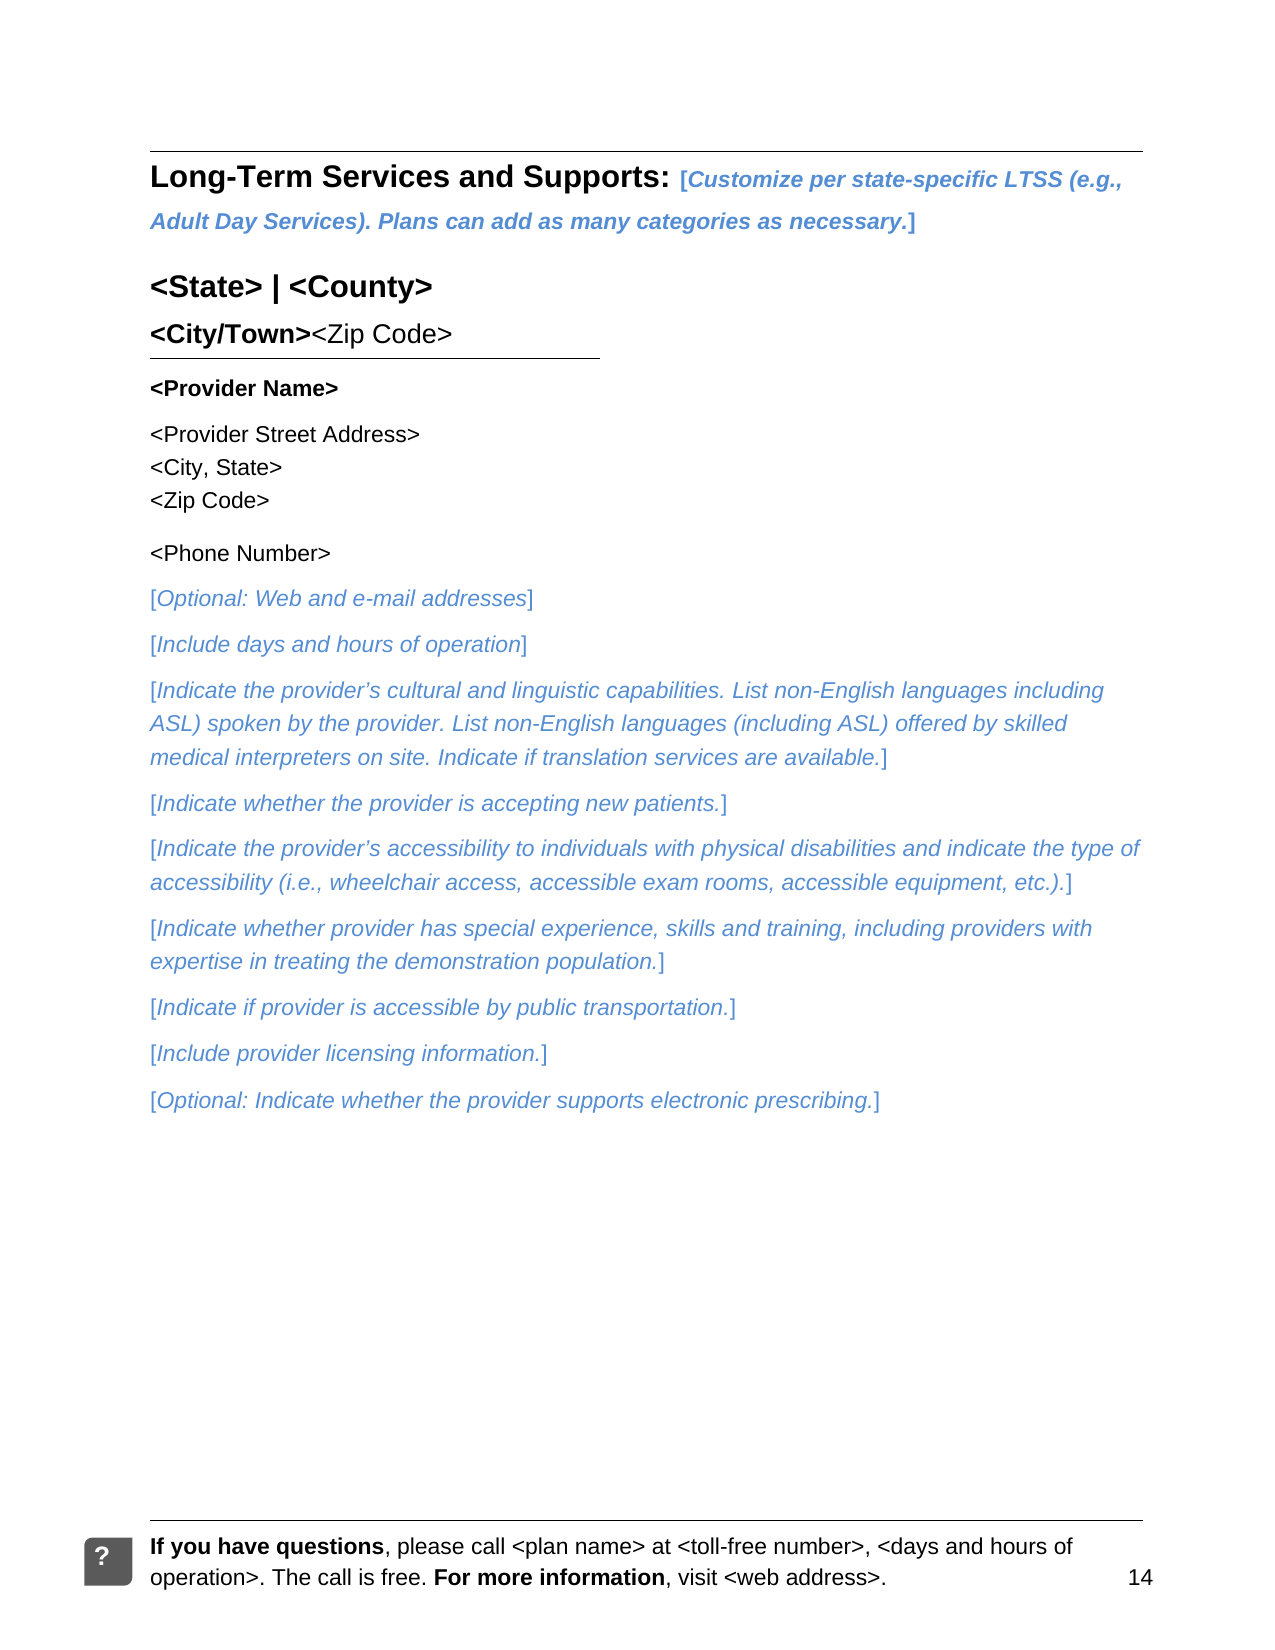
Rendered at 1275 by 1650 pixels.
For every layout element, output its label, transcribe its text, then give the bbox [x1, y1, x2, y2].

text <Provider Name> [150, 372, 1143, 403]
text Long-Term Services and Supports: [Customize per state-specific LTSS (e.g., Adult Day Services). Plans can add as many categories as necessary.] [150, 152, 1143, 237]
text [Indicate the provider’s accessibility to individuals with physical disabilities and indicate the type of accessibility (i.e., wheelchair access, accessible exam rooms, accessible equipment, etc.).] [150, 830, 1143, 897]
text [Optional: Web and e-mail addresses] [150, 580, 1143, 613]
text <City/Town><Zip Code> [150, 317, 600, 358]
text [Indicate whether provider has special experience, skills and training, including providers with expertise in treating the demonstration population.] [150, 909, 1143, 976]
text [Include provider licensing information.] [150, 1034, 1143, 1068]
text [Optional: Indicate whether the provider supports electronic prescribing.] [150, 1080, 1143, 1116]
text [Indicate the provider’s cultural and linguistic capabilities. List non-English languages including ASL) spoken by the provider. List non-English languages (including ASL) offered by skilled medical interpreters on site. Indicate if translation services are available.] [150, 672, 1143, 772]
text <Phone Number> [150, 534, 1143, 568]
text <State> | <County> [150, 271, 1143, 304]
text [Include days and hours of operation] [150, 626, 1143, 659]
text [Indicate whether the provider is accepting new patients.] [150, 784, 1143, 818]
text [Indicate if provider is accessible by public transportation.] [150, 988, 1143, 1022]
text <Provider Street Address> <City, State> <Zip Code> [150, 416, 1143, 516]
